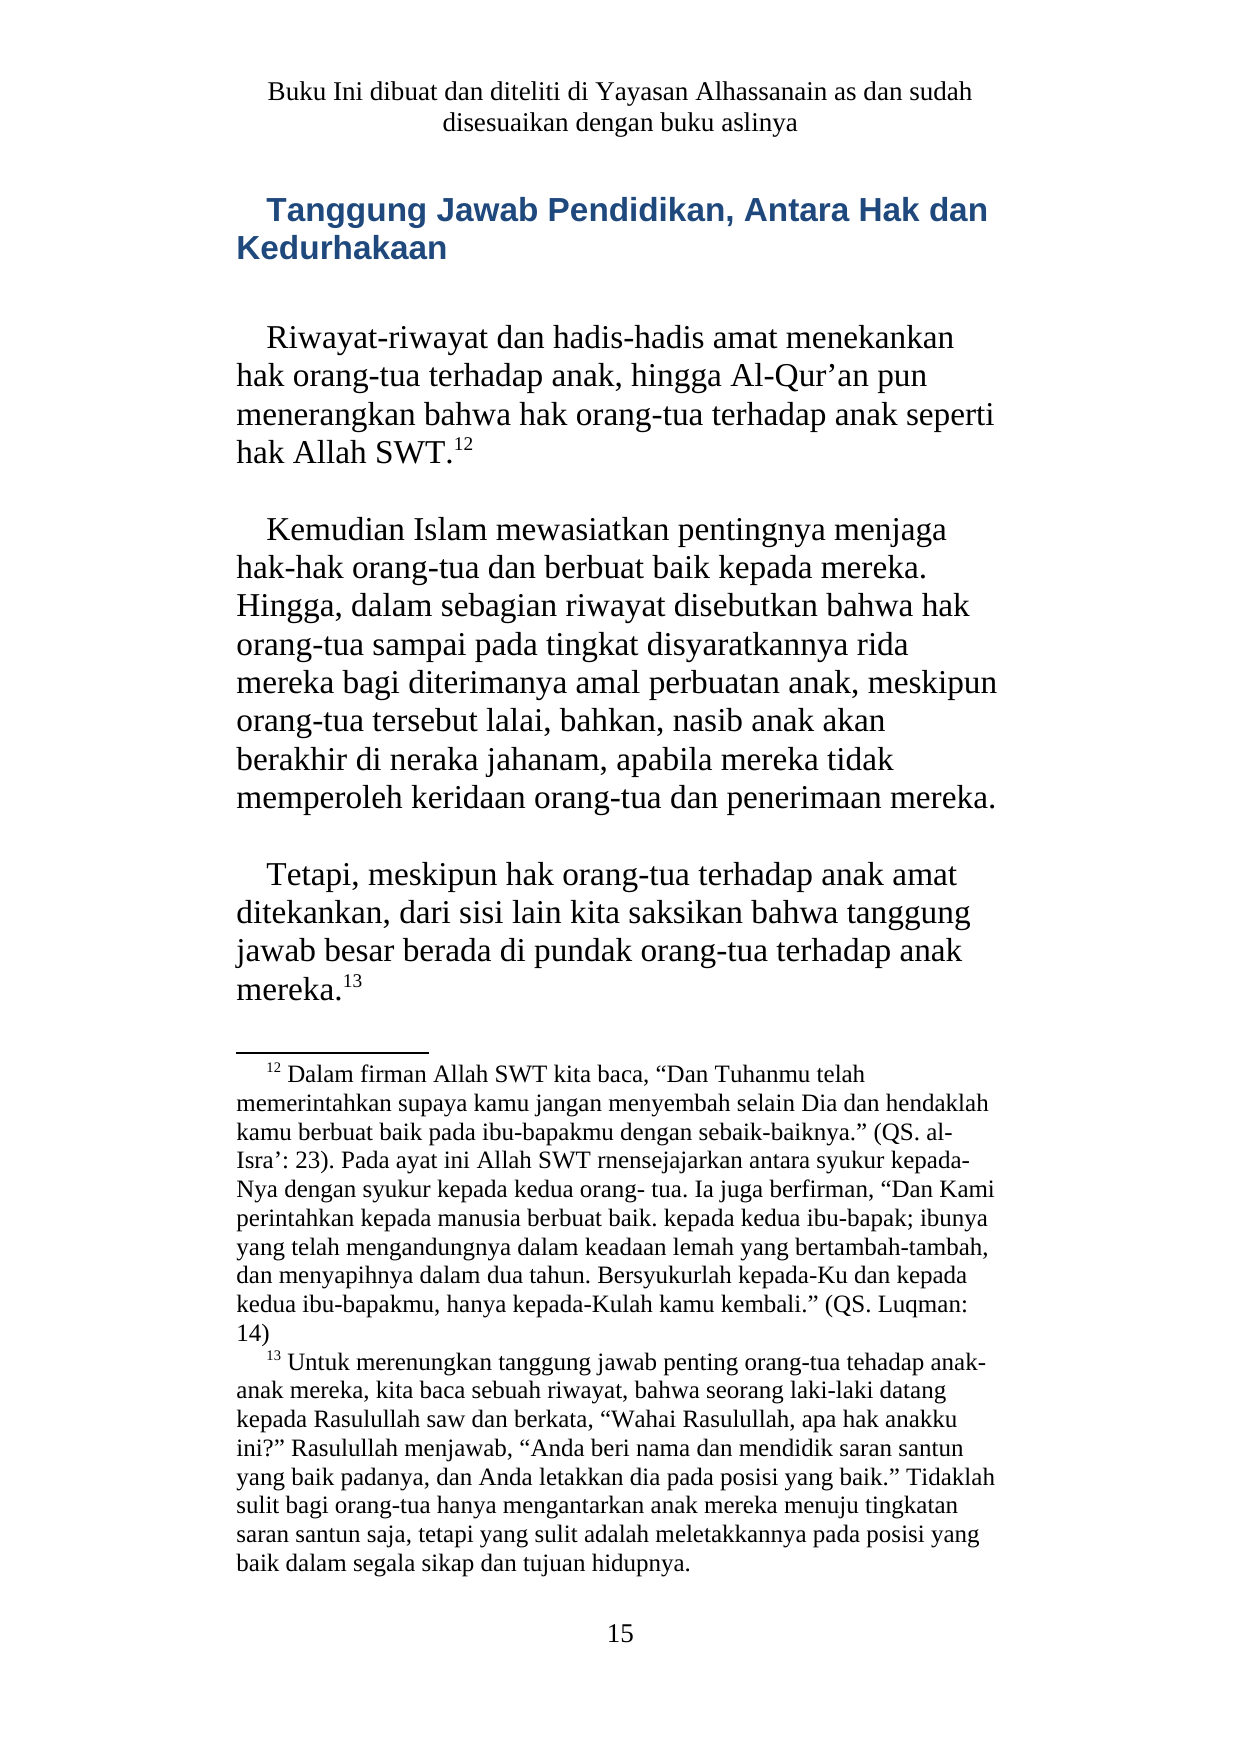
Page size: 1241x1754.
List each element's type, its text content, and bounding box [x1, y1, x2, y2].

subtitle Tanggung Jawab Pendidikan, Antara Hak dan Kedurhakaan [236, 190, 1004, 267]
text Kemudian Islam mewasiatkan pentingnya menjaga hak-hak orang-tua dan berbuat baik kepada mereka. Hingga, dalam sebagian riwayat disebutkan bahwa hak orang-tua sampai pada tingkat disyaratkannya rida mereka bagi diterimanya amal perbuatan anak, meskipun orang-tua tersebut lalai, bahkan, nasib anak akan berakhir di neraka jahanam, apabila mereka tidak memperoleh keridaan orang-tua dan penerimaan mereka. [236, 509, 1004, 816]
text Tetapi, meskipun hak orang-tua terhadap anak amat ditekankan, dari sisi lain kita saksikan bahwa tanggung jawab besar berada di pundak orang-tua terhadap anak mereka. [236, 854, 1004, 1007]
text Riwayat-riwayat dan hadis-hadis amat menekankan hak orang-tua terhadap anak, hingga Al-Qur’an pun menerangkan bahwa hak orang-tua terhadap anak seperti hak Allah SWT. [236, 317, 1004, 471]
